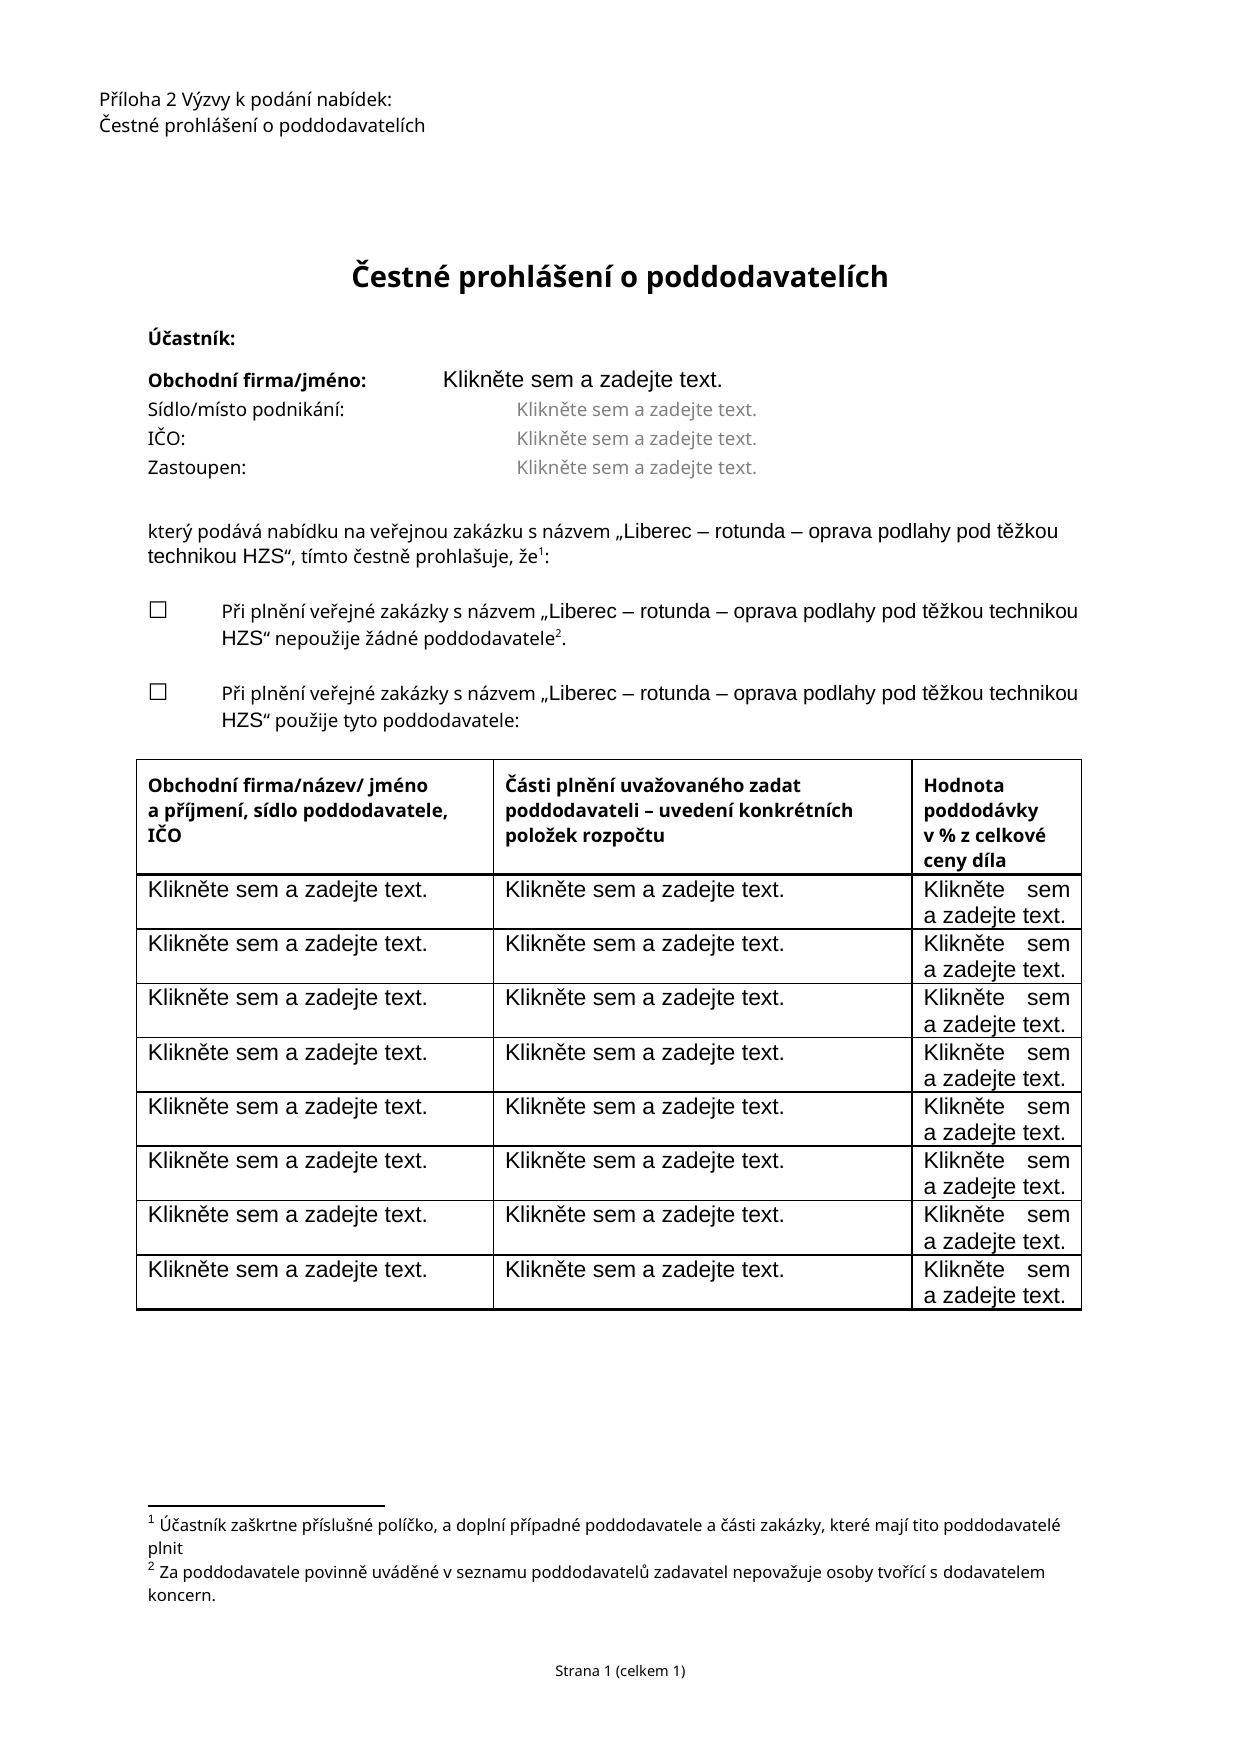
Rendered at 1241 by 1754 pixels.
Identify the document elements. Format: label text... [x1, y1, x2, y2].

text který podává nabídku na veřejnou zakázku s názvem „Liberec – rotunda – oprava podlahy pod těžkou technikou HZS“, tímto čestně prohlašuje, že: [148, 518, 1093, 569]
table_header Hodnota poddodávky v % z celkové ceny díla [913, 760, 1081, 872]
text Obchodní firma/jméno: [148, 364, 1093, 393]
text IČO: [148, 422, 1093, 451]
table_header Části plnění uvažovaného zadat poddodavateli – uvedení konkrétních položek rozpočtu [494, 760, 911, 872]
title Čestné prohlášení o poddodavatelích [148, 256, 1093, 296]
table_header Obchodní firma/název/ jméno a příjmení, sídlo poddodavatele, IČO [137, 760, 493, 872]
text Při plnění veřejné zakázky s názvem „Liberec – rotunda – oprava podlahy pod těžkou technikou HZS“ použije tyto poddodavatele: [148, 676, 1093, 733]
text Sídlo/místo podnikání: [148, 393, 1093, 422]
text Účastník: [148, 321, 1093, 352]
text Při plnění veřejné zakázky s názvem „Liberec – rotunda – oprava podlahy pod těžkou technikou HZS“ nepoužije žádné poddodavatele. [148, 594, 1093, 651]
text Zastoupen: [148, 451, 1093, 480]
